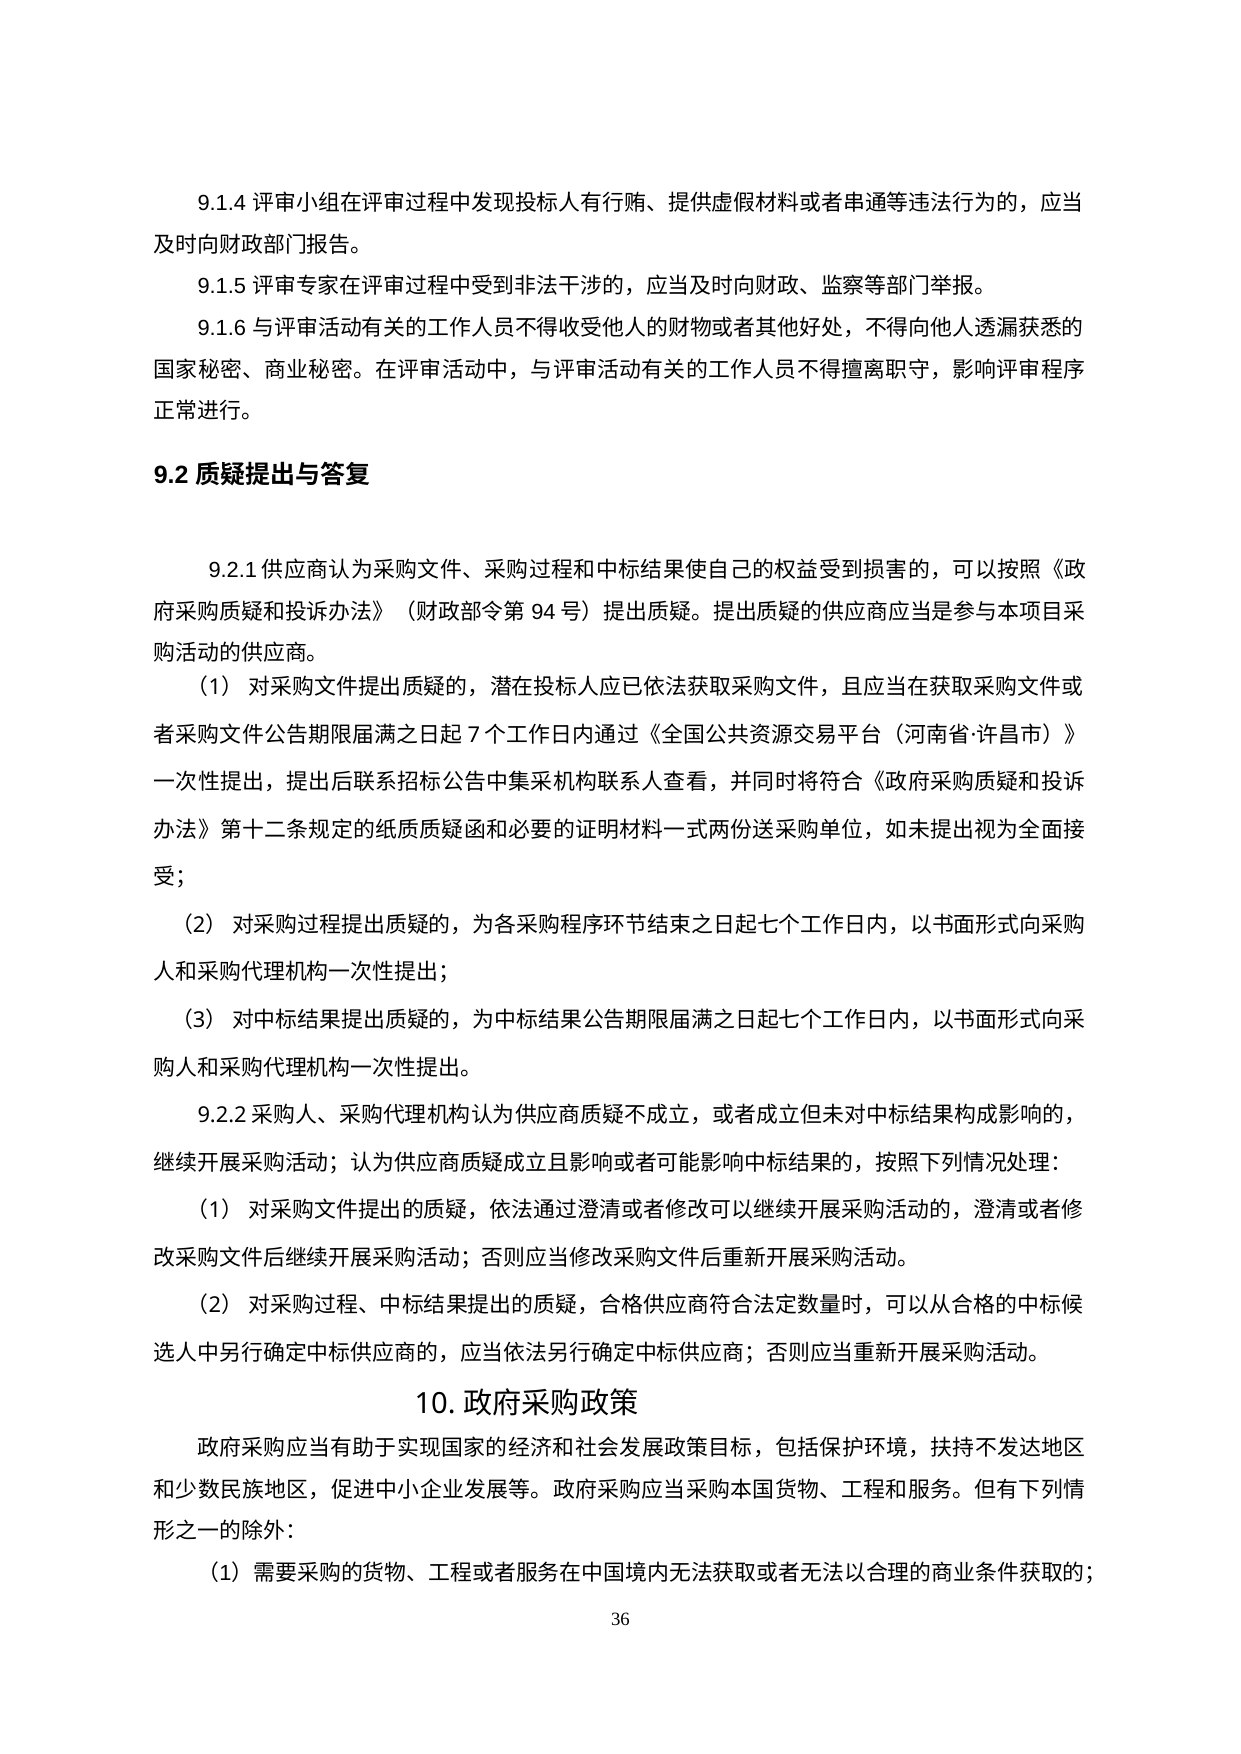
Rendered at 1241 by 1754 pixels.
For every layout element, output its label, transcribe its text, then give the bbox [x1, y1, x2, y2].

text （1） 对采购文件提出质疑的，潜在投标人应已依法获取采购文件，且应当在获取采购文件或者采购文件公告期限届满之日起7个工作日内通过《全国公共资源交易平台（河南省·许昌市）》一次性提出，提出后联系招标公告中集采机构联系人查看，并同时将符合《政府采购质疑和投诉办法》第十二条规定的纸质质疑函和必要的证明材料一式两份送采购单位，如未提出视为全面接受； （2） 对采购过程提出质疑的，为各采购程序环节结束之日起七个工作日内，以书面形式向采购人和采购代理机构一次性提出； （3） 对中标结果提出质疑的，为中标结果公告期限届满之日起七个工作日内，以书面形式向采购人和采购代理机构一次性提出。 [153, 669, 1087, 1081]
text 9.1.5 评审专家在评审过程中受到非法干涉的，应当及时向财政、监察等部门举报。 [153, 261, 1087, 302]
text 9.2.1供应商认为采购文件、采购过程和中标结果使自己的权益受到损害的，可以按照《政府采购质疑和投诉办法》（财政部令第94号）提出质疑。提出质疑的供应商应当是参与本项目采购活动的供应商。 [153, 544, 1087, 669]
text 政府采购应当有助于实现国家的经济和社会发展政策目标，包括保护环境，扶持不发达地区和少数民族地区，促进中小企业发展等。政府采购应当采购本国货物、工程和服务。但有下列情形之一的除外： [153, 1422, 1087, 1547]
subtitle 9.2 质疑提出与答复 [153, 454, 1087, 491]
text （1） 对采购文件提出的质疑，依法通过澄清或者修改可以继续开展采购活动的，澄清或者修改采购文件后继续开展采购活动；否则应当修改采购文件后重新开展采购活动。 [153, 1192, 1087, 1271]
text 9.1.6 与评审活动有关的工作人员不得收受他人的财物或者其他好处，不得向他人透漏获悉的国家秘密、商业秘密。在评审活动中，与评审活动有关的工作人员不得擅离职守，影响评审程序正常进行。 [153, 302, 1087, 427]
subtitle 10. 政府采购政策 [414, 1382, 1087, 1422]
text （2） 对采购过程、中标结果提出的质疑，合格供应商符合法定数量时，可以从合格的中标候选人中另行确定中标供应商的，应当依法另行确定中标供应商；否则应当重新开展采购活动。 [153, 1287, 1087, 1366]
list 9.2.2采购人、采购代理机构认为供应商质疑不成立，或者成立但未对中标结果构成影响的，继续开展采购活动；认为供应商质疑成立且影响或者可能影响中标结果的，按照下列情况处理： [153, 1097, 1087, 1176]
text 9.1.4 评审小组在评审过程中发现投标人有行贿、提供虚假材料或者串通等违法行为的，应当及时向财政部门报告。 [153, 177, 1087, 261]
text （1）需要采购的货物、工程或者服务在中国境内无法获取或者无法以合理的商业条件获取的； [153, 1547, 1087, 1589]
